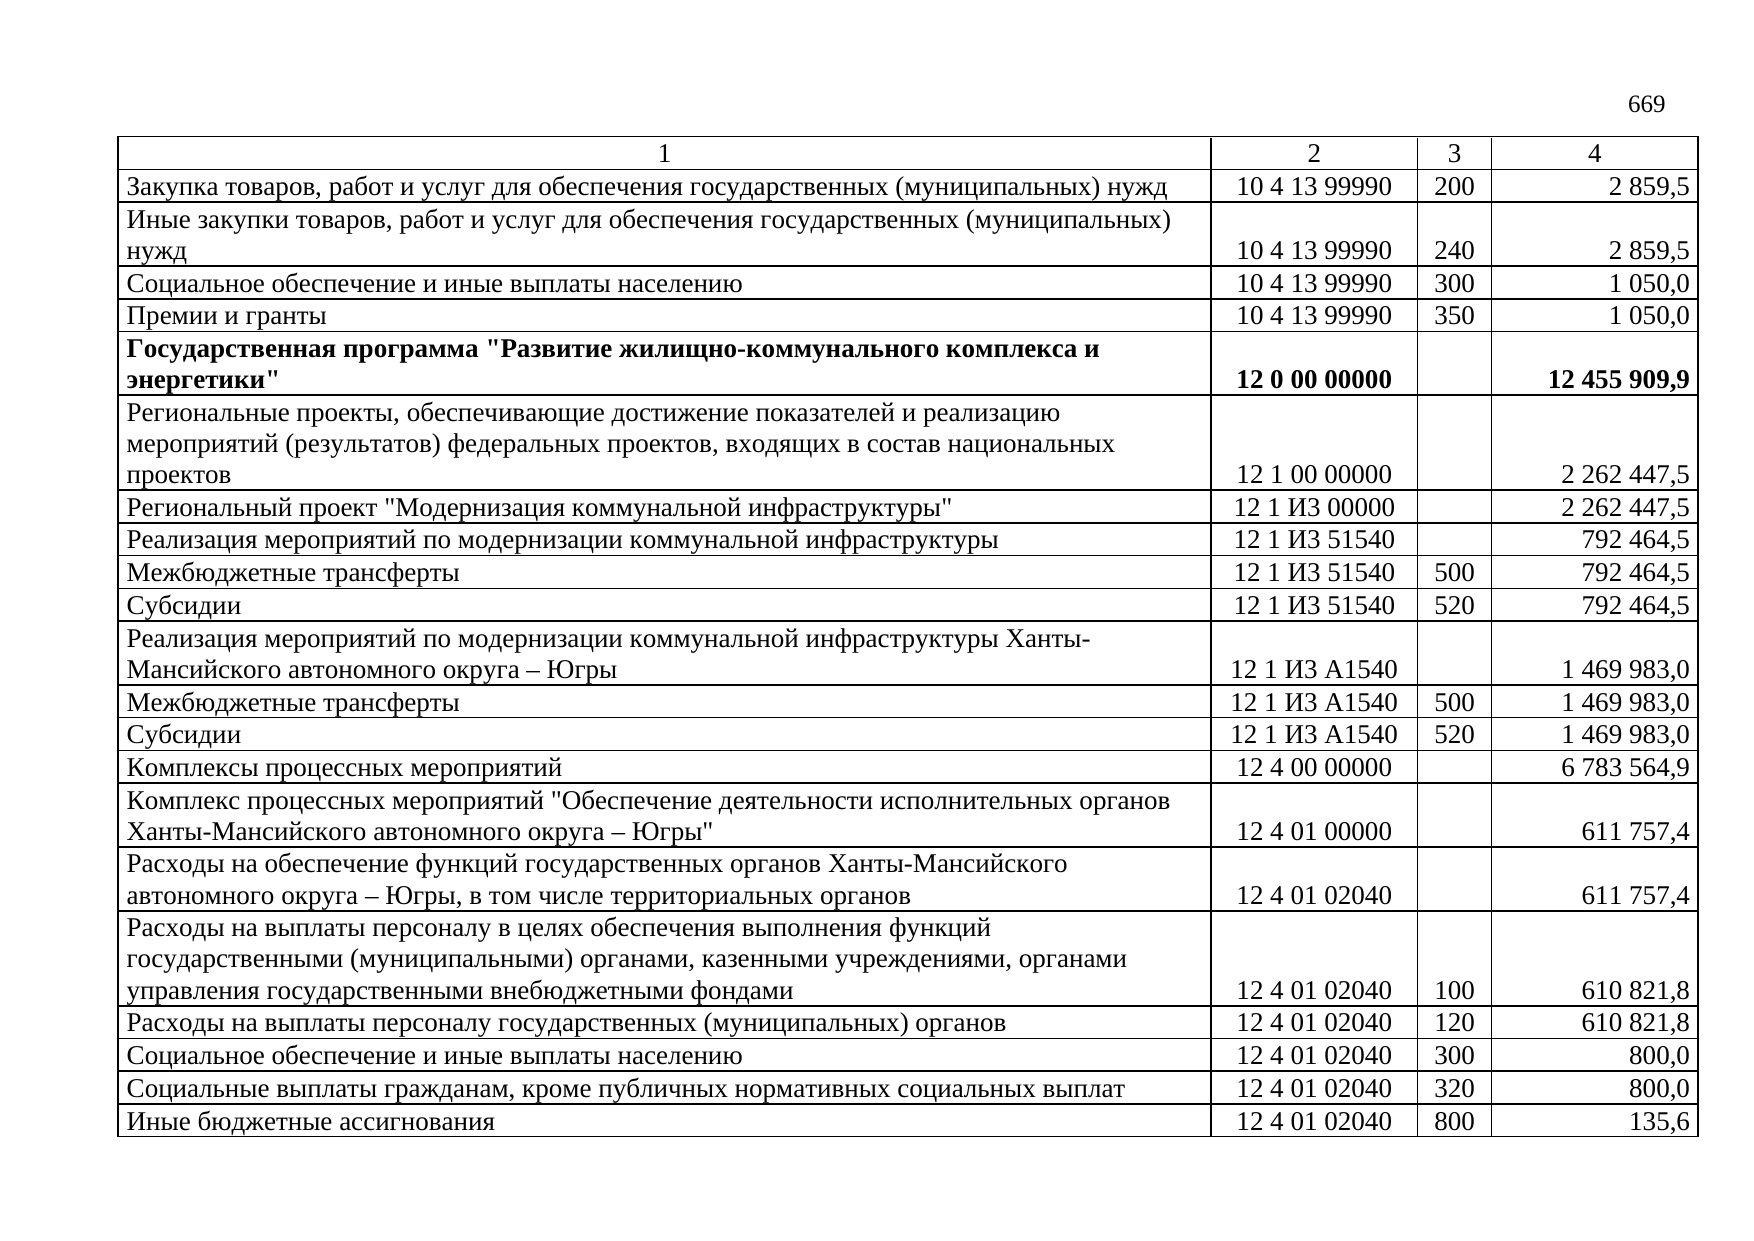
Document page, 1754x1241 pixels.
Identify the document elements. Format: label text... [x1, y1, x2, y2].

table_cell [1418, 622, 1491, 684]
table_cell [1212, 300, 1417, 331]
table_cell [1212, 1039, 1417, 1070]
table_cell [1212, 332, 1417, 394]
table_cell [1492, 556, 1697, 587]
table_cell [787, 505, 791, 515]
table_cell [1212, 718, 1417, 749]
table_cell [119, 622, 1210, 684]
table_header 4 [1492, 137, 1697, 168]
table_header 3 [1418, 137, 1491, 168]
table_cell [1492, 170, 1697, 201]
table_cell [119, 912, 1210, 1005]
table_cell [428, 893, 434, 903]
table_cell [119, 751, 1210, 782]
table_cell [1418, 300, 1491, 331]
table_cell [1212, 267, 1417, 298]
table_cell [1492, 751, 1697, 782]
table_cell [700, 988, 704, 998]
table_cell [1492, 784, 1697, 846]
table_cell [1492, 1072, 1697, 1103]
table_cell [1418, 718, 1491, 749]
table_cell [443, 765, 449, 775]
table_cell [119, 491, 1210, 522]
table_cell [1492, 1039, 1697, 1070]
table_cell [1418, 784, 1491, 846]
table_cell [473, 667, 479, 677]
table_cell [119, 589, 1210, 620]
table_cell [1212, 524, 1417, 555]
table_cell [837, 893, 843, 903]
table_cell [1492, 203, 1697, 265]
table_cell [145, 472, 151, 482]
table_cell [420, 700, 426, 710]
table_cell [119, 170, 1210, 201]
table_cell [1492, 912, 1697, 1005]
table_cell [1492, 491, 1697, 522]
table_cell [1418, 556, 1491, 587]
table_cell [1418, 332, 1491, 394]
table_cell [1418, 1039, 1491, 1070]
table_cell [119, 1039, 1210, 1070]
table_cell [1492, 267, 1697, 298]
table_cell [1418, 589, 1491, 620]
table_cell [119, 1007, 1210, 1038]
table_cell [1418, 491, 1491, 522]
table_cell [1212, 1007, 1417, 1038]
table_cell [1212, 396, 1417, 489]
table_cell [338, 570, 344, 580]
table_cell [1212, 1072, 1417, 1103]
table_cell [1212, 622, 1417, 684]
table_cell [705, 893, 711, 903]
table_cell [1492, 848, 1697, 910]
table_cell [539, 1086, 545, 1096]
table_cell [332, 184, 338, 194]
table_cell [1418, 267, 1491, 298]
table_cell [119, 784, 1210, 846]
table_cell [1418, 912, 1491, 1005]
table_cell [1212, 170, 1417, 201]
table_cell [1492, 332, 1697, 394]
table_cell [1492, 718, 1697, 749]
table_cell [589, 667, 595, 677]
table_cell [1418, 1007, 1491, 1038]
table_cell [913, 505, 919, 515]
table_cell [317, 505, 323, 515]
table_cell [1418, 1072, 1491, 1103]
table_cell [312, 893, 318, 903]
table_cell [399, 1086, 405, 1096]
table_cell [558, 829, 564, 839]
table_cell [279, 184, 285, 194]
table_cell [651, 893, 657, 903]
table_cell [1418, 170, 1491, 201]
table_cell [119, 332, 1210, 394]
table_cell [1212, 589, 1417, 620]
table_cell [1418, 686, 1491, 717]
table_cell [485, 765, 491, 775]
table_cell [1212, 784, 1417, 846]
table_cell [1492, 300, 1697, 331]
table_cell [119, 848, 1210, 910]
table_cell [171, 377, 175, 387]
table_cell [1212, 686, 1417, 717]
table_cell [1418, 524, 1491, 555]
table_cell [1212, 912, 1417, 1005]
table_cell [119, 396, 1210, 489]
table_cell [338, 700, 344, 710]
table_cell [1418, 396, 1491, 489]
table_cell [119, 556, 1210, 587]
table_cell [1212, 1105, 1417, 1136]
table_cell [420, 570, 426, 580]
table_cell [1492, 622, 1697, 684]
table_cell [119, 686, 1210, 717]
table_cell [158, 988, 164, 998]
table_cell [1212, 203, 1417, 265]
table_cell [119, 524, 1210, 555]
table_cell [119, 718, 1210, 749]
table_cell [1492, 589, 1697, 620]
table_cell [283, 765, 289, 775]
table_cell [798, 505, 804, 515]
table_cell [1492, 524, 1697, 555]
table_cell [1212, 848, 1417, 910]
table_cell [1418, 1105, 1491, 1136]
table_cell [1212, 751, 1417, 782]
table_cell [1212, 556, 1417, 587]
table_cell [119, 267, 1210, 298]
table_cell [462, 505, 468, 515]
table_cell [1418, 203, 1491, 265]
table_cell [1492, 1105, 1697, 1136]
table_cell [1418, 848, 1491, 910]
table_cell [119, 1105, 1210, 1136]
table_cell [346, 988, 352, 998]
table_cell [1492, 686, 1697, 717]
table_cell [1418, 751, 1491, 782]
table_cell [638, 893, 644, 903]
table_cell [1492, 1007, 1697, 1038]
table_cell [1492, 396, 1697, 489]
table_header 1 [119, 137, 1211, 168]
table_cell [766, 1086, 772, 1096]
table_header 2 [1212, 137, 1417, 168]
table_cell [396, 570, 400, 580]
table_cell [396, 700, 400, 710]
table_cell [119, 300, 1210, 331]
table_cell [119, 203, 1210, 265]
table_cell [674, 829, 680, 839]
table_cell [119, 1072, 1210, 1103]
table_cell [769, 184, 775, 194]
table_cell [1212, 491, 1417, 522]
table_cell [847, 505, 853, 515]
